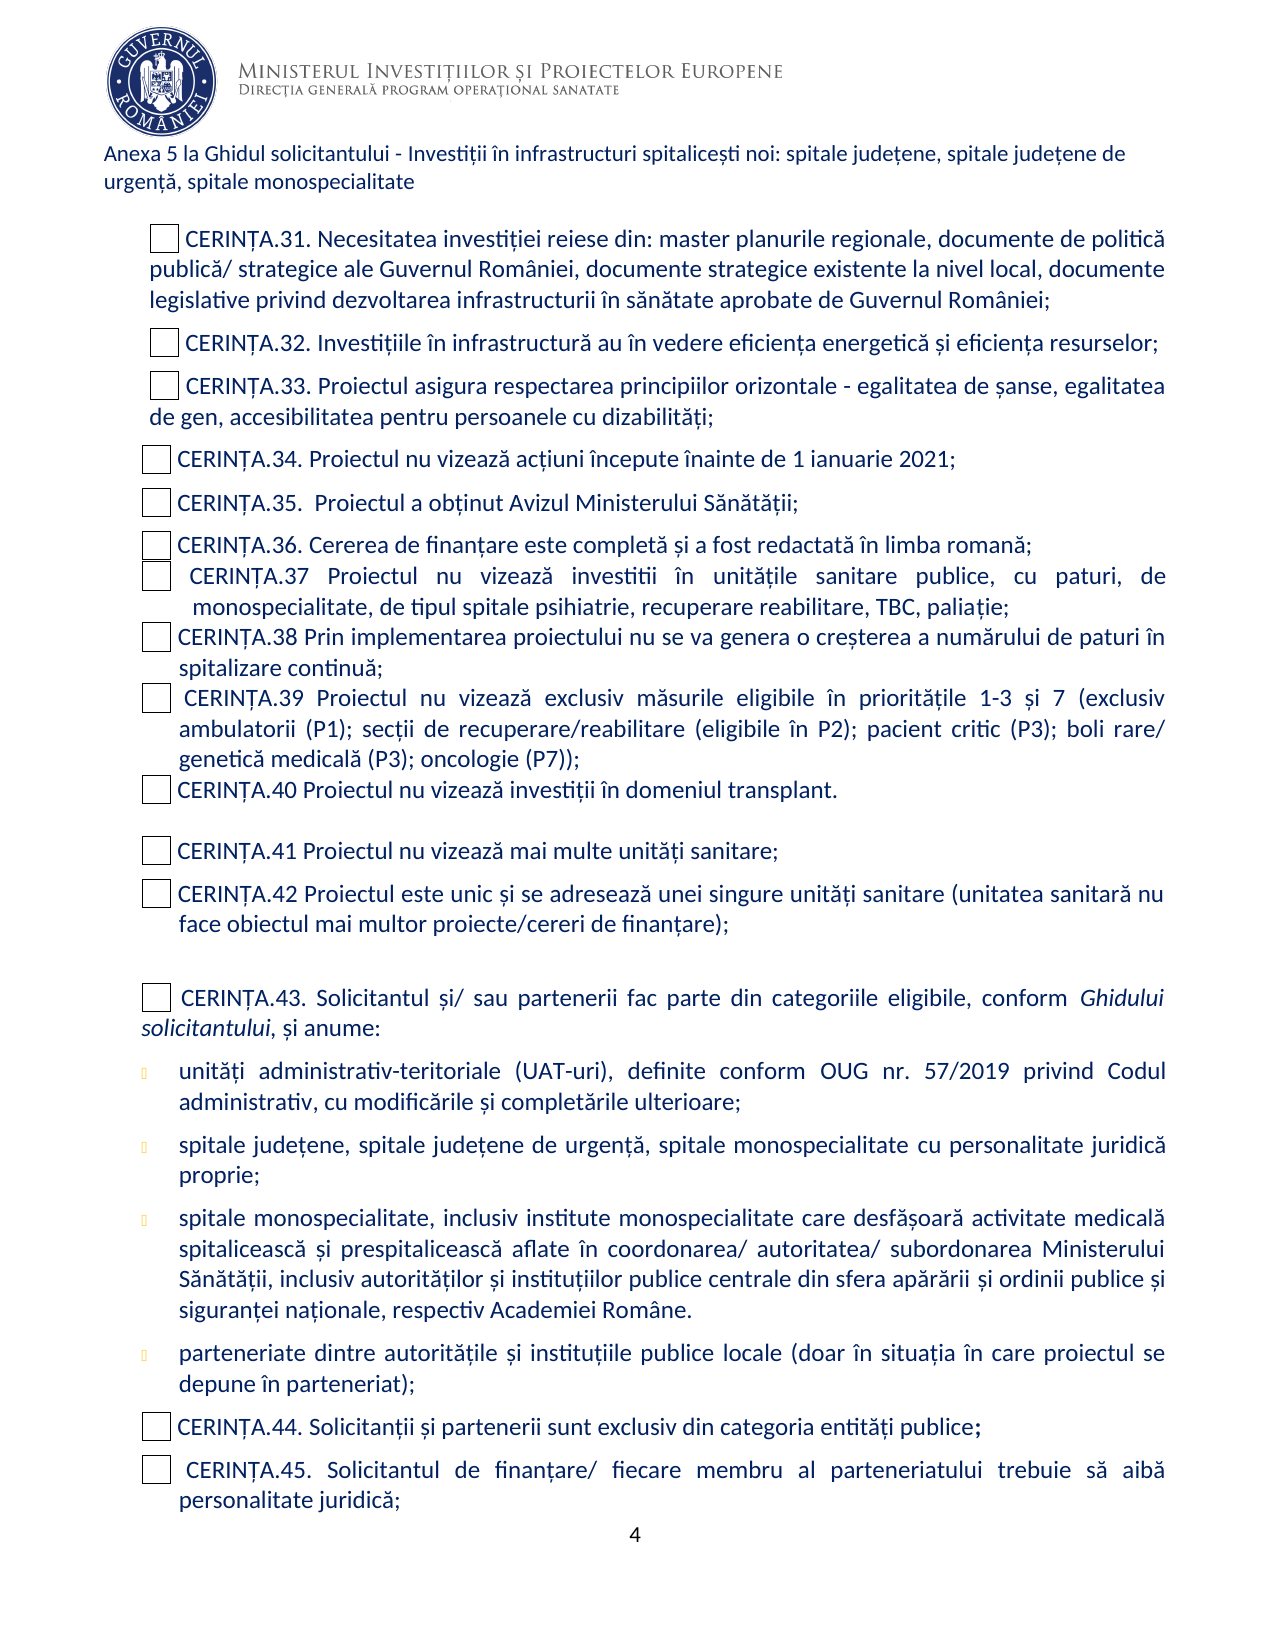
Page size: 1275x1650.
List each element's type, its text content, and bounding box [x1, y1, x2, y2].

list CERINȚA.34. Proiectul nu vizează acțiuni începute înainte de 1 ianuarie 2021; [141, 444, 1167, 474]
list CERINȚA.40 Proiectul nu vizează investiții în domeniul transplant. [141, 774, 1167, 804]
list CERINȚA.38 Prin implementarea proiectului nu se va genera o creșterea a numărului de paturi în spitalizare continuă; [141, 621, 1167, 682]
list spitale județene, spitale județene de urgență, spitale monospecialitate cu personalitate juridică proprie; [141, 1129, 1167, 1190]
list CERINȚA.43. Solicitantul și/ sau partenerii fac parte din categoriile eligibile, conform Ghidului solicitantului, și anume: [141, 982, 1167, 1043]
list CERINȚA.36. Cererea de finanțare este completă și a fost redactată în limba romană; [141, 530, 1167, 560]
list CERINȚA.37 Proiectul nu vizează investitii în unitățile sanitare publice, cu paturi, de monospecialitate, de tipul spitale psihiatrie, recuperare reabilitare, TBC, paliaţie; [141, 560, 1167, 621]
list CERINȚA.41 Proiectul nu vizează mai multe unități sanitare; [141, 835, 1167, 865]
list CERINȚA.31. Necesitatea investiției reiese din: master planurile regionale, documente de politică publică/ strategice ale Guvernul României, documente strategice existente la nivel local, documente legislative privind dezvoltarea infrastructurii în sănătate aprobate de Guvernul României; [149, 223, 1167, 314]
list CERINȚA.42 Proiectul este unic și se adresează unei singure unități sanitare (unitatea sanitară nu face obiectul mai multor proiecte/cereri de finanțare); [141, 878, 1167, 939]
list spitale monospecialitate, inclusiv institute monospecialitate care desfășoară activitate medicală spitalicească și prespitalicească aflate în coordonarea/ autoritatea/ subordonarea Ministerului Sănătății, inclusiv autorităților și instituțiilor publice centrale din sfera apărării şi ordinii publice și siguranței naționale, respectiv Academiei Române. [141, 1203, 1167, 1325]
list parteneriate dintre autoritățile și instituțiile publice locale (doar în situația în care proiectul se depune în parteneriat); [141, 1337, 1167, 1398]
list CERINȚA.45. Solicitantul de finanțare/ fiecare membru al parteneriatului trebuie să aibă personalitate juridică; [141, 1454, 1167, 1515]
list CERINȚA.32. Investițiile în infrastructură au în vedere eficiența energetică și eficiența resurselor; [149, 327, 1167, 358]
list unități administrativ-teritoriale (UAT-uri), definite conform OUG nr. 57/2019 privind Codul administrativ, cu modificările şi completările ulterioare; [141, 1056, 1167, 1117]
list CERINȚA.35. Proiectul a obținut Avizul Ministerului Sănătății; [141, 487, 1167, 517]
list CERINȚA.39 Proiectul nu vizează exclusiv măsurile eligibile în prioritățile 1-3 și 7 (exclusiv ambulatorii (P1); secții de recuperare/reabilitare (eligibile în P2); pacient critic (P3); boli rare/ genetică medicală (P3); oncologie (P7)); [141, 682, 1167, 774]
list CERINȚA.33. Proiectul asigura respectarea principiilor orizontale - egalitatea de șanse, egalitatea de gen, accesibilitatea pentru persoanele cu dizabilități; [149, 370, 1167, 431]
picture [103, 23, 807, 139]
list CERINȚA.44. Solicitanții și partenerii sunt exclusiv din categoria entități publice; [120, 1411, 1167, 1441]
